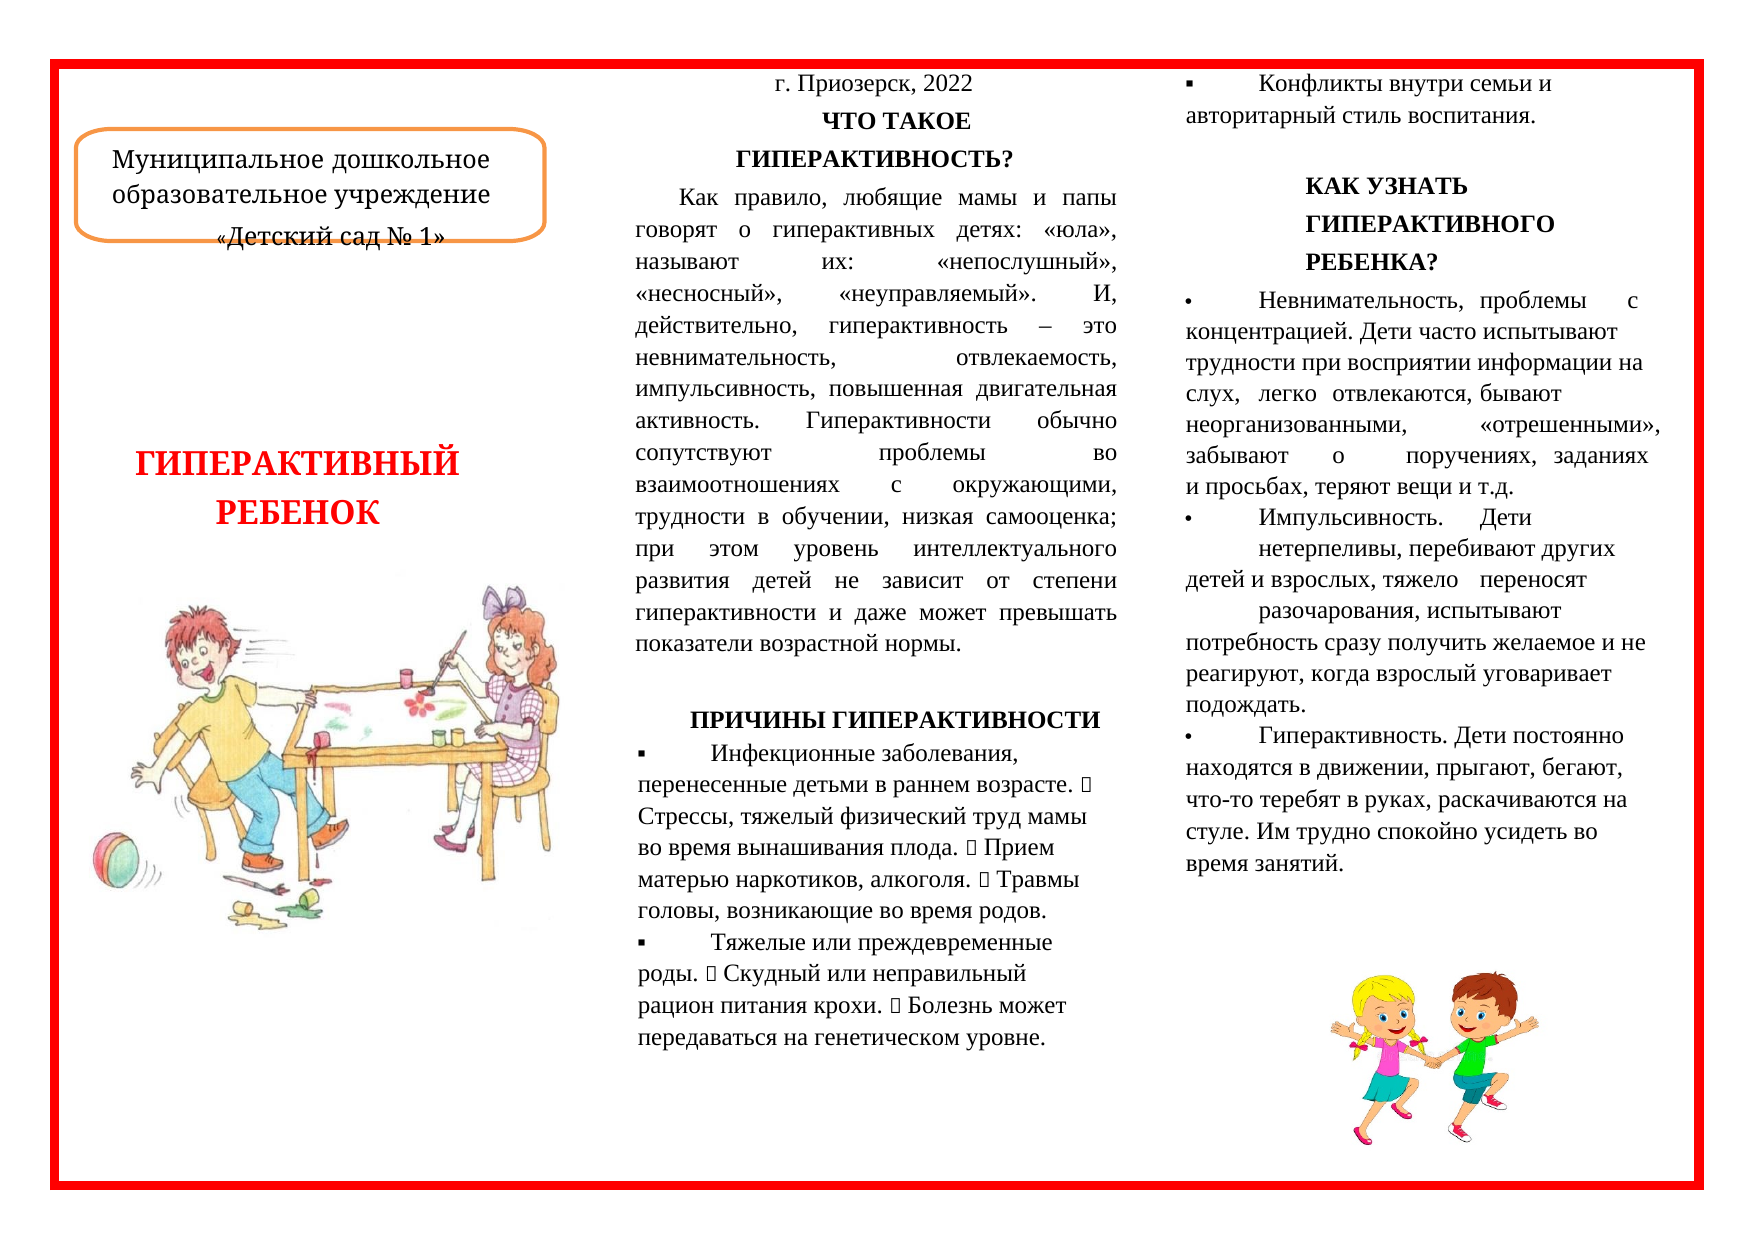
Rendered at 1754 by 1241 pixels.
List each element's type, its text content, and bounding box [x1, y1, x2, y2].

text «Детский сад № 1» [89, 219, 513, 253]
list Невнимательность, проблемы с концентрацией. Дети часто испытывают трудности при восприятии информации на слух, легко отвлекаются, бывают неорганизованными, «отрешенными», забывают о поручениях, заданиях и просьбах, теряют вещи и т.д. [1184, 285, 1667, 500]
text ГИПЕРАКТИВНЫЙ [89, 440, 506, 485]
list Инфекционные заболевания, перенесенные детьми в раннем возрасте.  Стрессы, тяжелый физический труд мамы во время вынашивания плода.  Прием матерью наркотиков, алкоголя.  Травмы головы, возникающие во время родов. [637, 738, 1099, 924]
text КАК УЗНАТЬ ГИПЕРАКТИВНОГО РЕБЕНКА? [1184, 133, 1666, 276]
list Конфликты внутри семьи и авторитарный стиль воспитания. [1184, 69, 1647, 129]
text Как правило, любящие мамы и папы говорят о гиперактивных детях: «юла», называют их: «непослушный», «несносный», «неуправляемый». И, действительно, гиперактивность – это невнимательность, отвлекаемость, импульсивность, повышенная двигательная активность. Гиперактивности обычно сопутствуют проблемы во взаимоотношениях с окружающими, трудности в обучении, низкая самооценка; при этом уровень интеллектуального развития детей не зависит от степени гиперактивности и даже может превышать показатели возрастной нормы. [635, 182, 1117, 657]
list Гиперактивность. Дети постоянно находятся в движении, прыгают, бегают, что-то теребят в руках, раскачиваются на стуле. Им трудно спокойно усидеть во время занятий. [1184, 720, 1667, 876]
picture [88, 569, 566, 938]
list Импульсивность. Дети нетерпеливы, перебивают других детей и взрослых, тяжело переносят разочарования, испытывают потребность сразу получить желаемое и не реагируют, когда взрослый уговаривает подождать. [1184, 502, 1667, 717]
subtitle ПРИЧИНЫ ГИПЕРАКТИВНОСТИ [637, 705, 1101, 733]
text г. Приозерск, 2022 [637, 69, 1111, 97]
text РЕБЕНОК [89, 489, 506, 534]
text Муниципальное дошкольное образовательное учреждение [89, 141, 512, 211]
list Тяжелые или преждевременные роды.  Скудный или неправильный рацион питания крохи.  Болезнь может передаваться на генетическом уровне. [637, 927, 1099, 1050]
picture [1285, 927, 1580, 1174]
text ЧТО ТАКОЕ ГИПЕРАКТИВНОСТЬ? [736, 106, 1117, 173]
